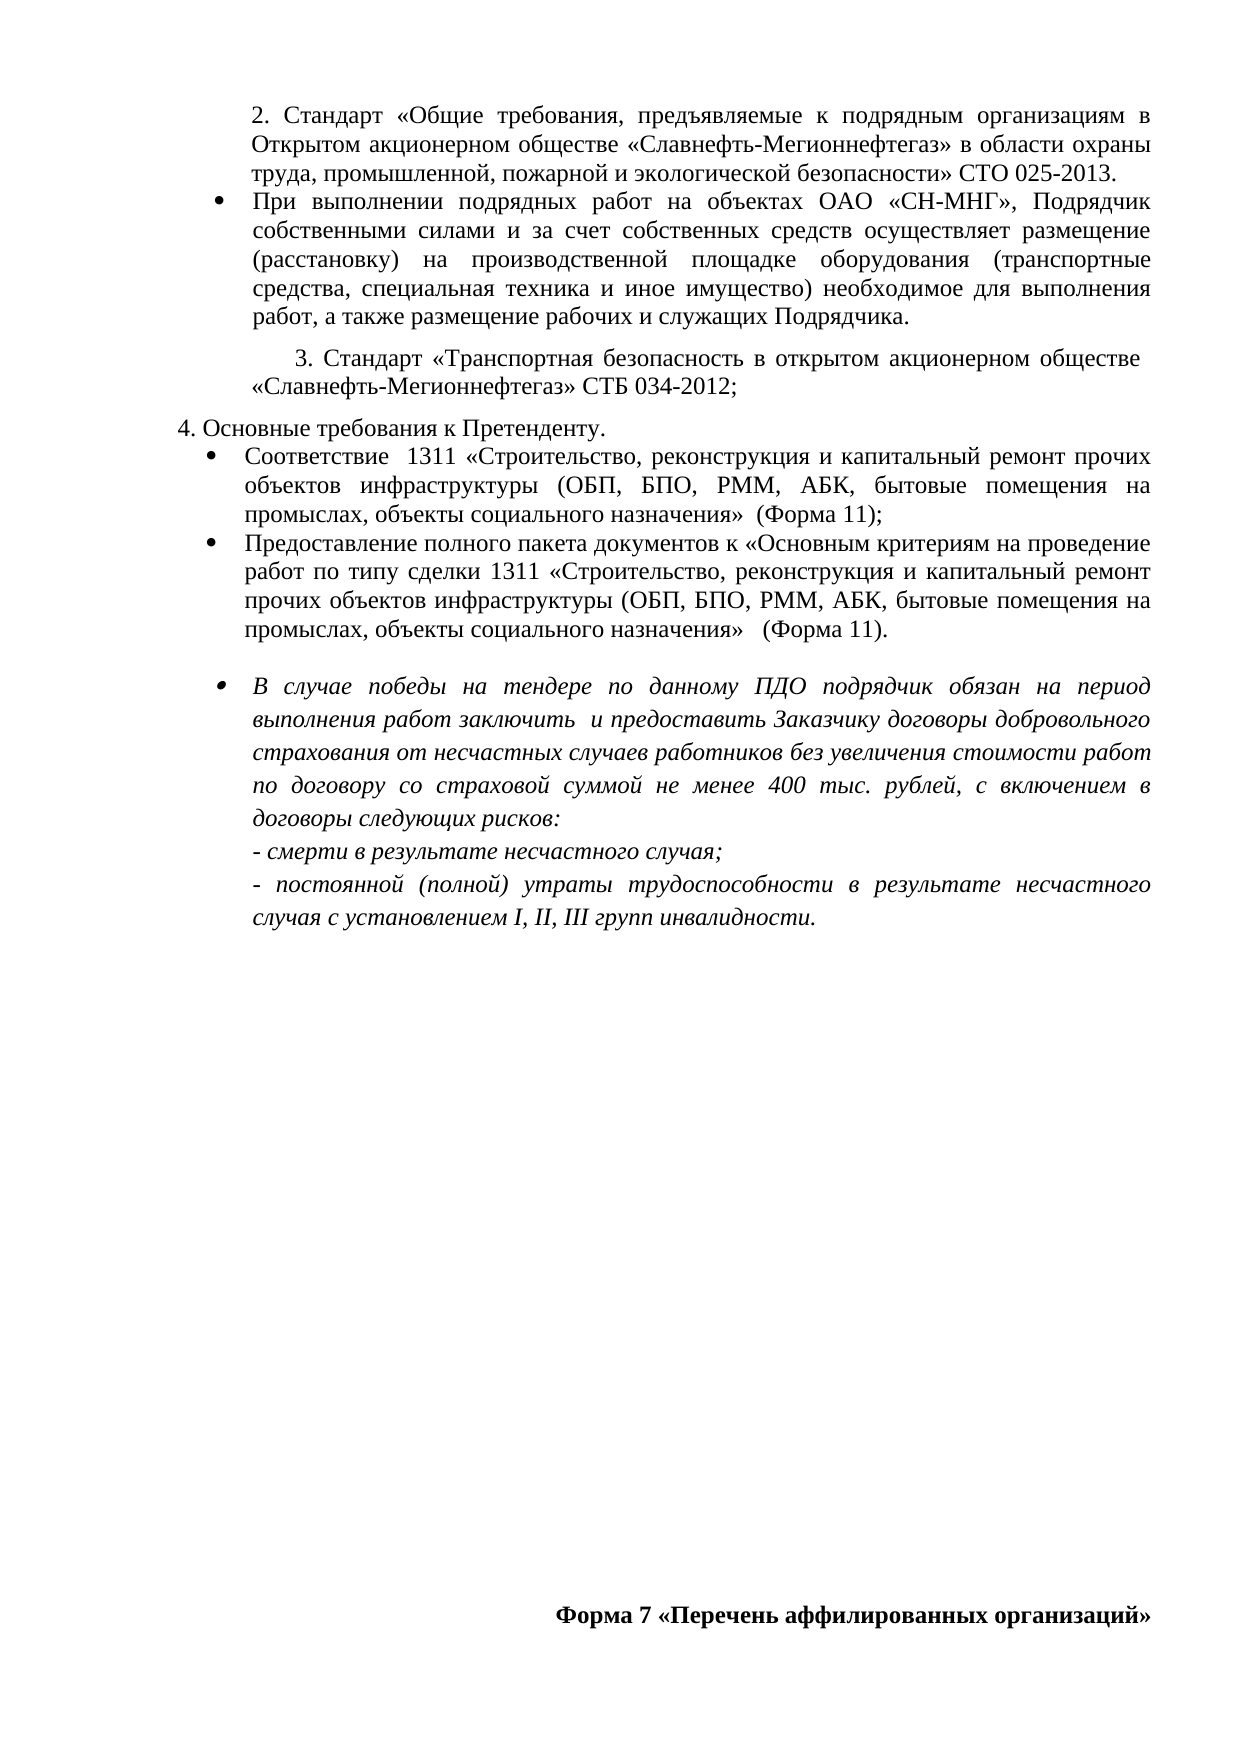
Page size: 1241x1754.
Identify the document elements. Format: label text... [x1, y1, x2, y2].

text 4. Основные требования к Претенденту. [177, 413, 1152, 441]
text Форма 7 «Перечень аффилированных организаций» [177, 1600, 1152, 1629]
list В случае победы на тендере по данному ПДО подрядчик обязан на период выполнения работ заключить и предоставить Заказчику договоры добровольного страхования от несчастных случаев работников без увеличения стоимости работ по договору со страховой суммой не менее 400 тыс. рублей, с включением в договоры следующих рисков: [215, 671, 1152, 832]
list Предоставление полного пакета документов к «Основным критериям на проведение работ по типу сделки 1311 «Строительство, реконструкция и капитальный ремонт прочих объектов инфраструктуры (ОБП, БПО, РММ, АБК, бытовые помещения на промыслах, объекты социального назначения» (Форма 11). [207, 528, 1152, 643]
list При выполнении подрядных работ на объектах ОАО «СН-МНГ», Подрядчик собственными силами и за счет собственных средств осуществляет размещение (расстановку) на производственной площадке оборудования (транспортные средства, специальная техника и иное имущество) необходимое для выполнения работ, а также размещение рабочих и служащих Подрядчика. [215, 186, 1152, 330]
text 2. Стандарт «Общие требования, предъявляемые к подрядным организациям в Открытом акционерном обществе «Славнефть-Мегионнефтегаз» в области охраны труда, промышленной, пожарной и экологической безопасности» СТО 025-2013. [251, 100, 1152, 186]
text - постоянной (полной) утраты трудоспособности в результате несчастного случая с установлением I, II, III групп инвалидности. [252, 869, 1152, 931]
text - смерти в результате несчастного случая; [252, 836, 1152, 865]
list Соответствие 1311 «Строительство, реконструкция и капитальный ремонт прочих объектов инфраструктуры (ОБП, БПО, РММ, АБК, бытовые помещения на промыслах, объекты социального назначения» (Форма 11); [207, 441, 1152, 528]
text 3. Стандарт «Транспортная безопасность в открытом акционерном обществе «Славнефть-Мегионнефтегаз» СТБ 034-2012; [177, 343, 1152, 400]
